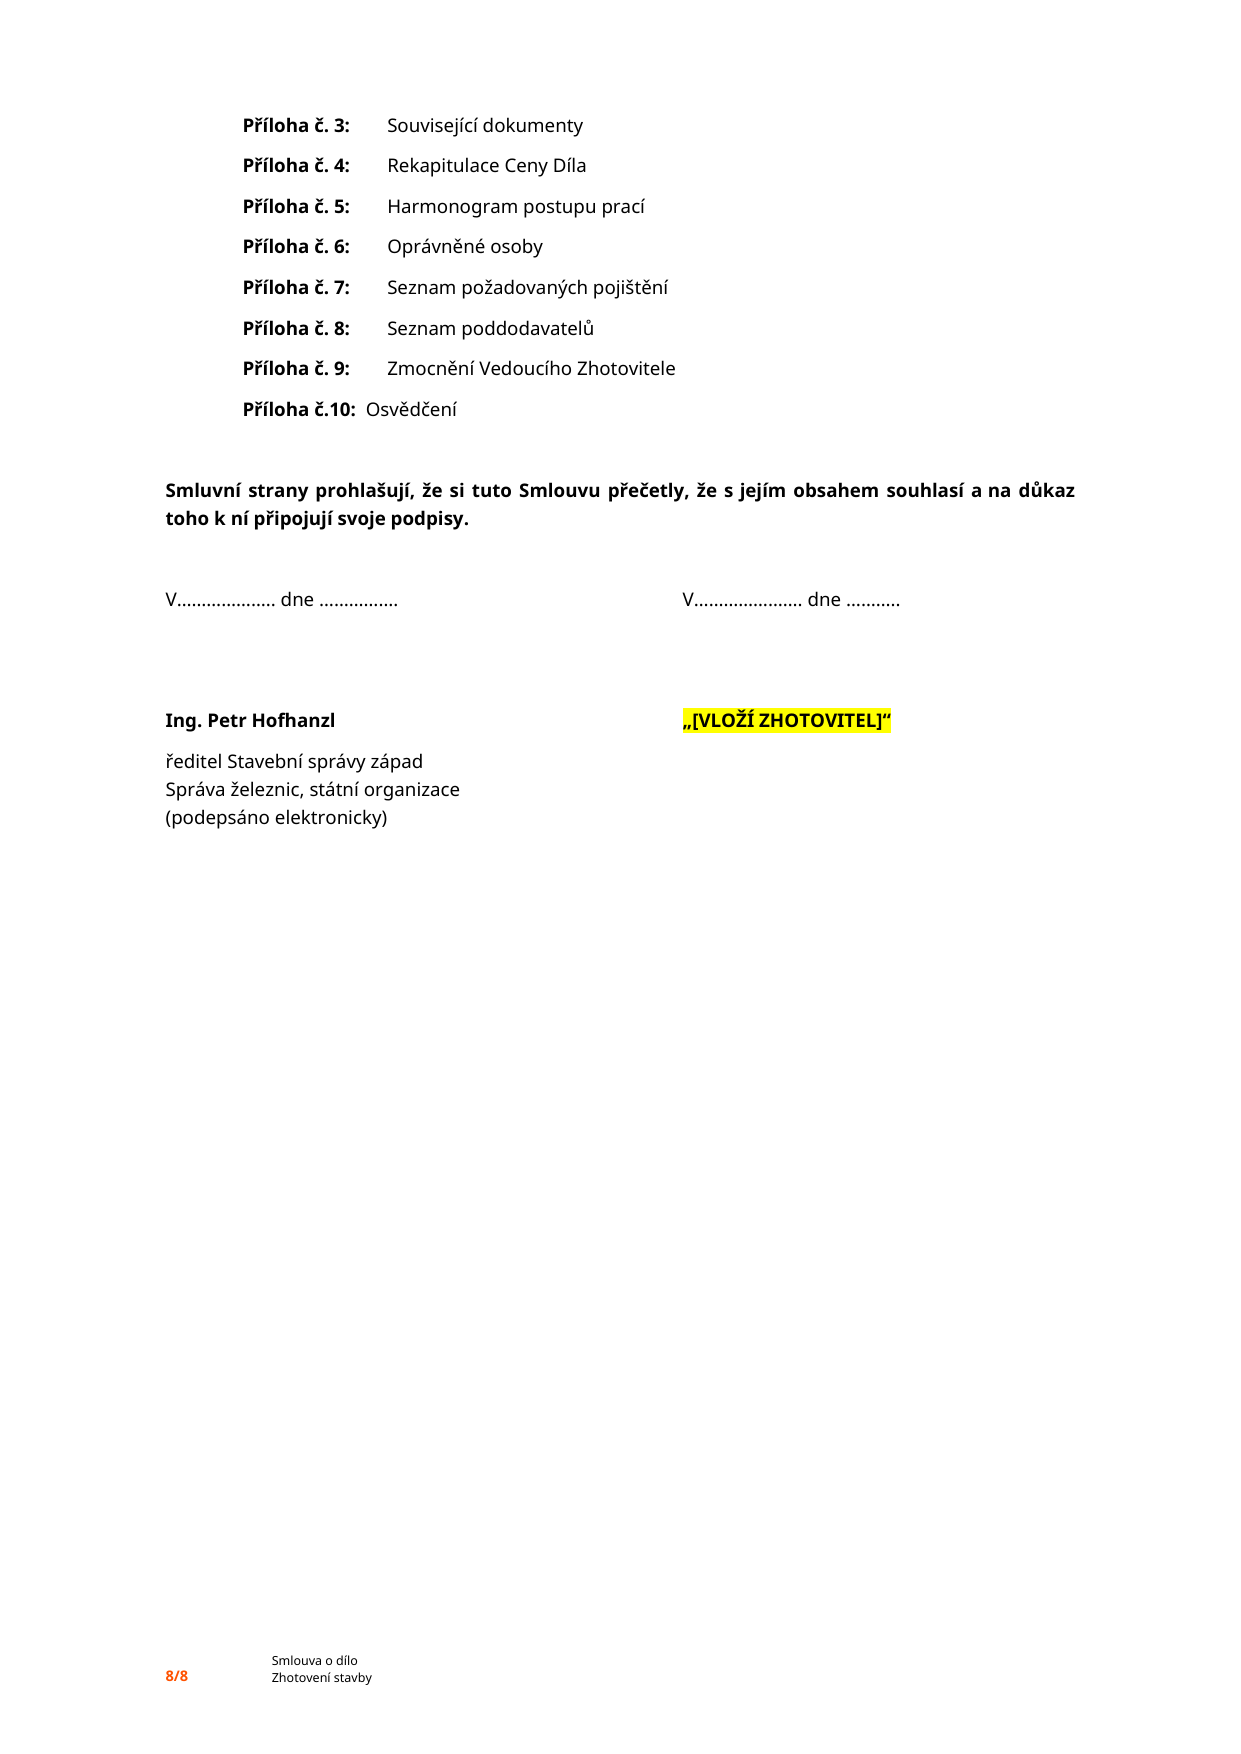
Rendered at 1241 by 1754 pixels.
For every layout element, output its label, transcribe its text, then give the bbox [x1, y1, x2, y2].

text Příloha č. 4: Rekapitulace Ceny Díla [242, 153, 1075, 178]
text Příloha č. 8: Seznam poddodavatelů [242, 315, 1075, 340]
text Ing. Petr Hofhanzl „[VLOŽÍ ZHOTOVITEL]“ [165, 707, 1075, 733]
text V……………….. dne ……………. V…………………. dne ……….. [165, 586, 1075, 611]
text Příloha č. 9: Zmocnění Vedoucího Zhotovitele [242, 355, 1075, 381]
text Příloha č.10: Osvědčení [242, 396, 1075, 421]
text Příloha č. 5: Harmonogram postupu prací [242, 193, 1075, 219]
text Příloha č. 7: Seznam požadovaných pojištění [242, 274, 1075, 300]
text Příloha č. 3: Související dokumenty [242, 112, 1075, 138]
text ředitel Stavební správy západ [165, 748, 1075, 773]
text Příloha č. 6: Oprávněné osoby [242, 234, 1075, 259]
text (podepsáno elektronicky) [165, 804, 1075, 829]
text Smluvní strany prohlašují, že si tuto Smlouvu přečetly, že s jejím obsahem souhlasí a na důkaz toho k ní připojují svoje podpisy. [165, 477, 1075, 530]
text Správa železnic, státní organizace [165, 776, 1075, 802]
